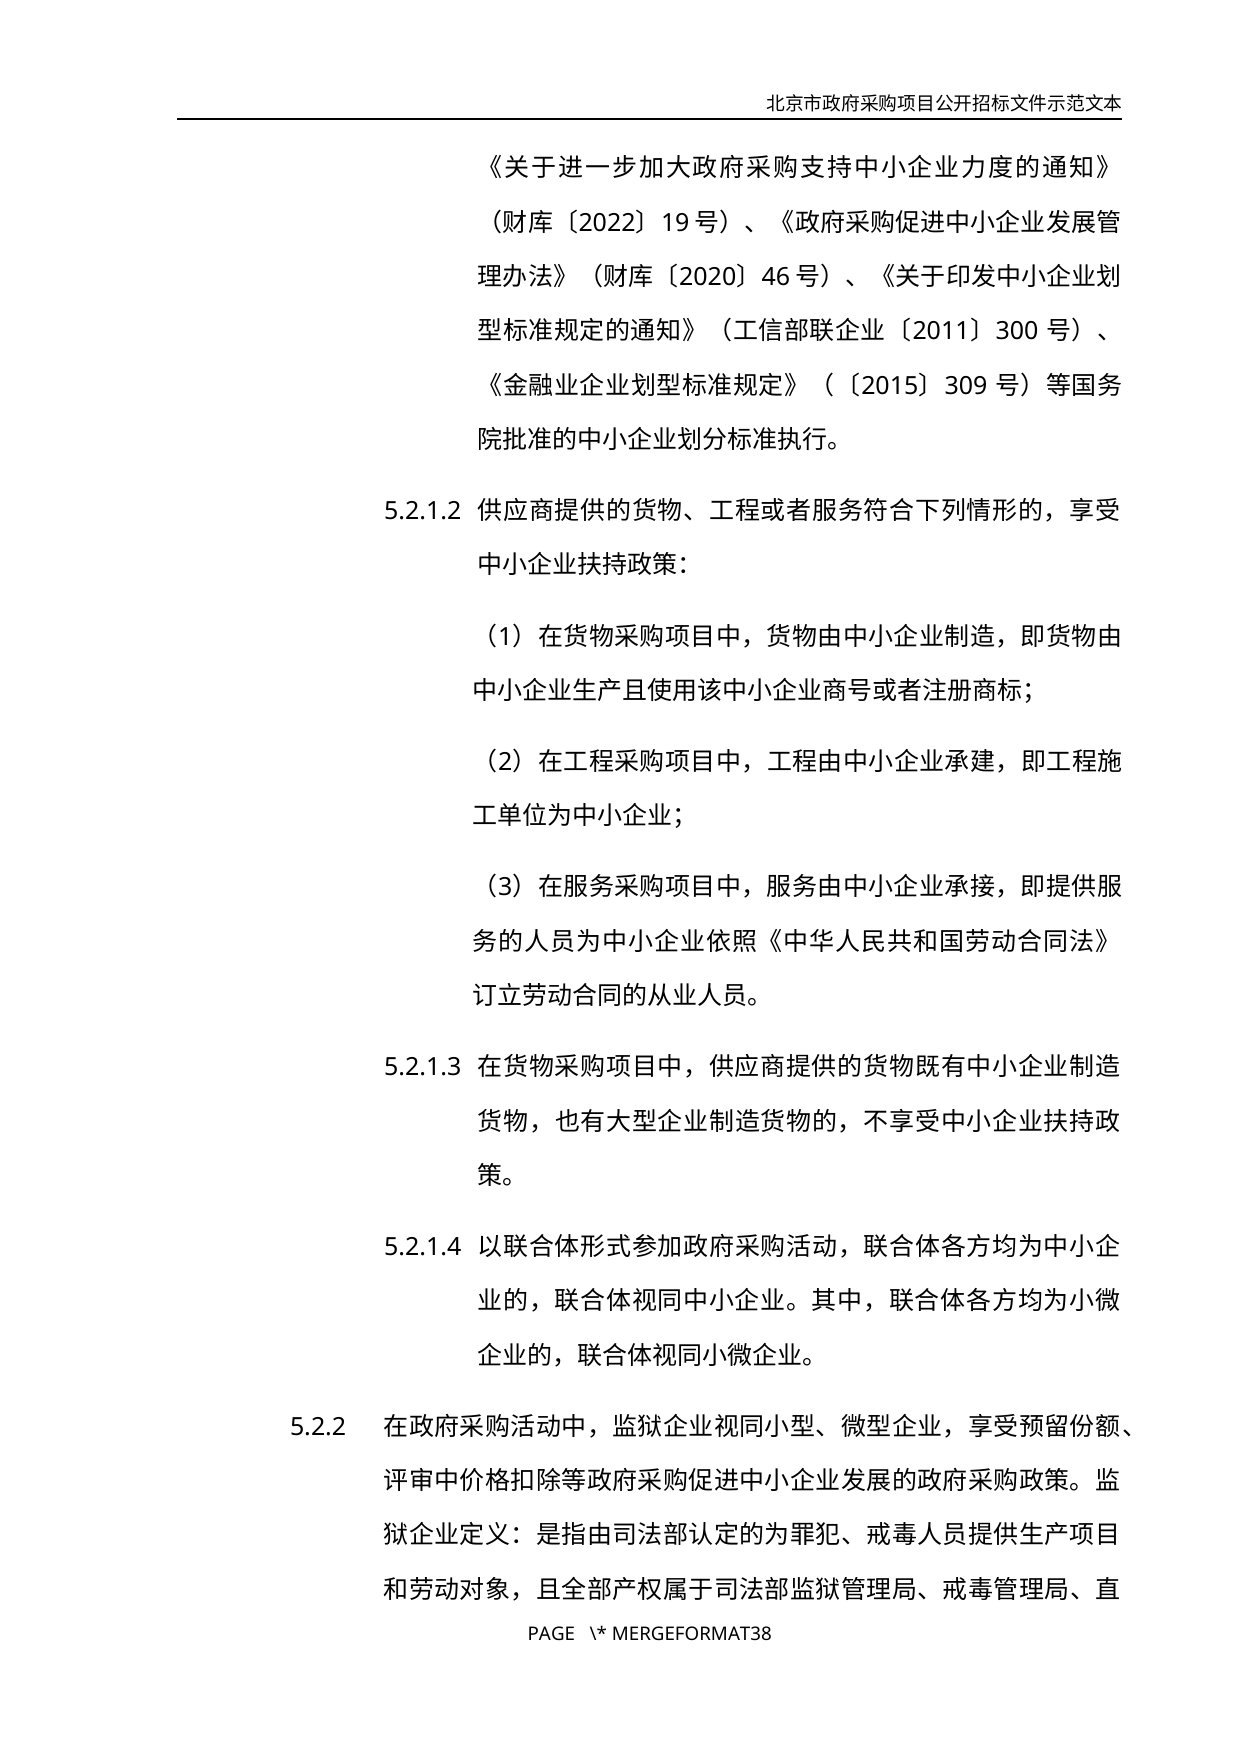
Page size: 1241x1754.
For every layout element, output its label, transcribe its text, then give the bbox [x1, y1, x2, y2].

text （3）在服务采购项目中，服务由中小企业承接，即提供服务的人员为中小企业依照《中华人民共和国劳动合同法》订立劳动合同的从业人员。 [472, 867, 1122, 1012]
text （2）在工程采购项目中，工程由中小企业承建，即工程施工单位为中小企业； [472, 741, 1122, 832]
list 供应商提供的货物、工程或者服务符合下列情形的，享受中小企业扶持政策： [384, 491, 1122, 581]
text （1）在货物采购项目中，货物由中小企业制造，即货物由中小企业生产且使用该中小企业商号或者注册商标； [472, 616, 1122, 707]
list 在货物采购项目中，供应商提供的货物既有中小企业制造货物，也有大型企业制造货物的，不享受中小企业扶持政策。 [384, 1047, 1122, 1192]
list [290, 1406, 1122, 1606]
list 以联合体形式参加政府采购活动，联合体各方均为中小企业的，联合体视同中小企业。其中，联合体各方均为小微企业的，联合体视同小微企业。 [384, 1226, 1122, 1371]
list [384, 148, 1122, 456]
